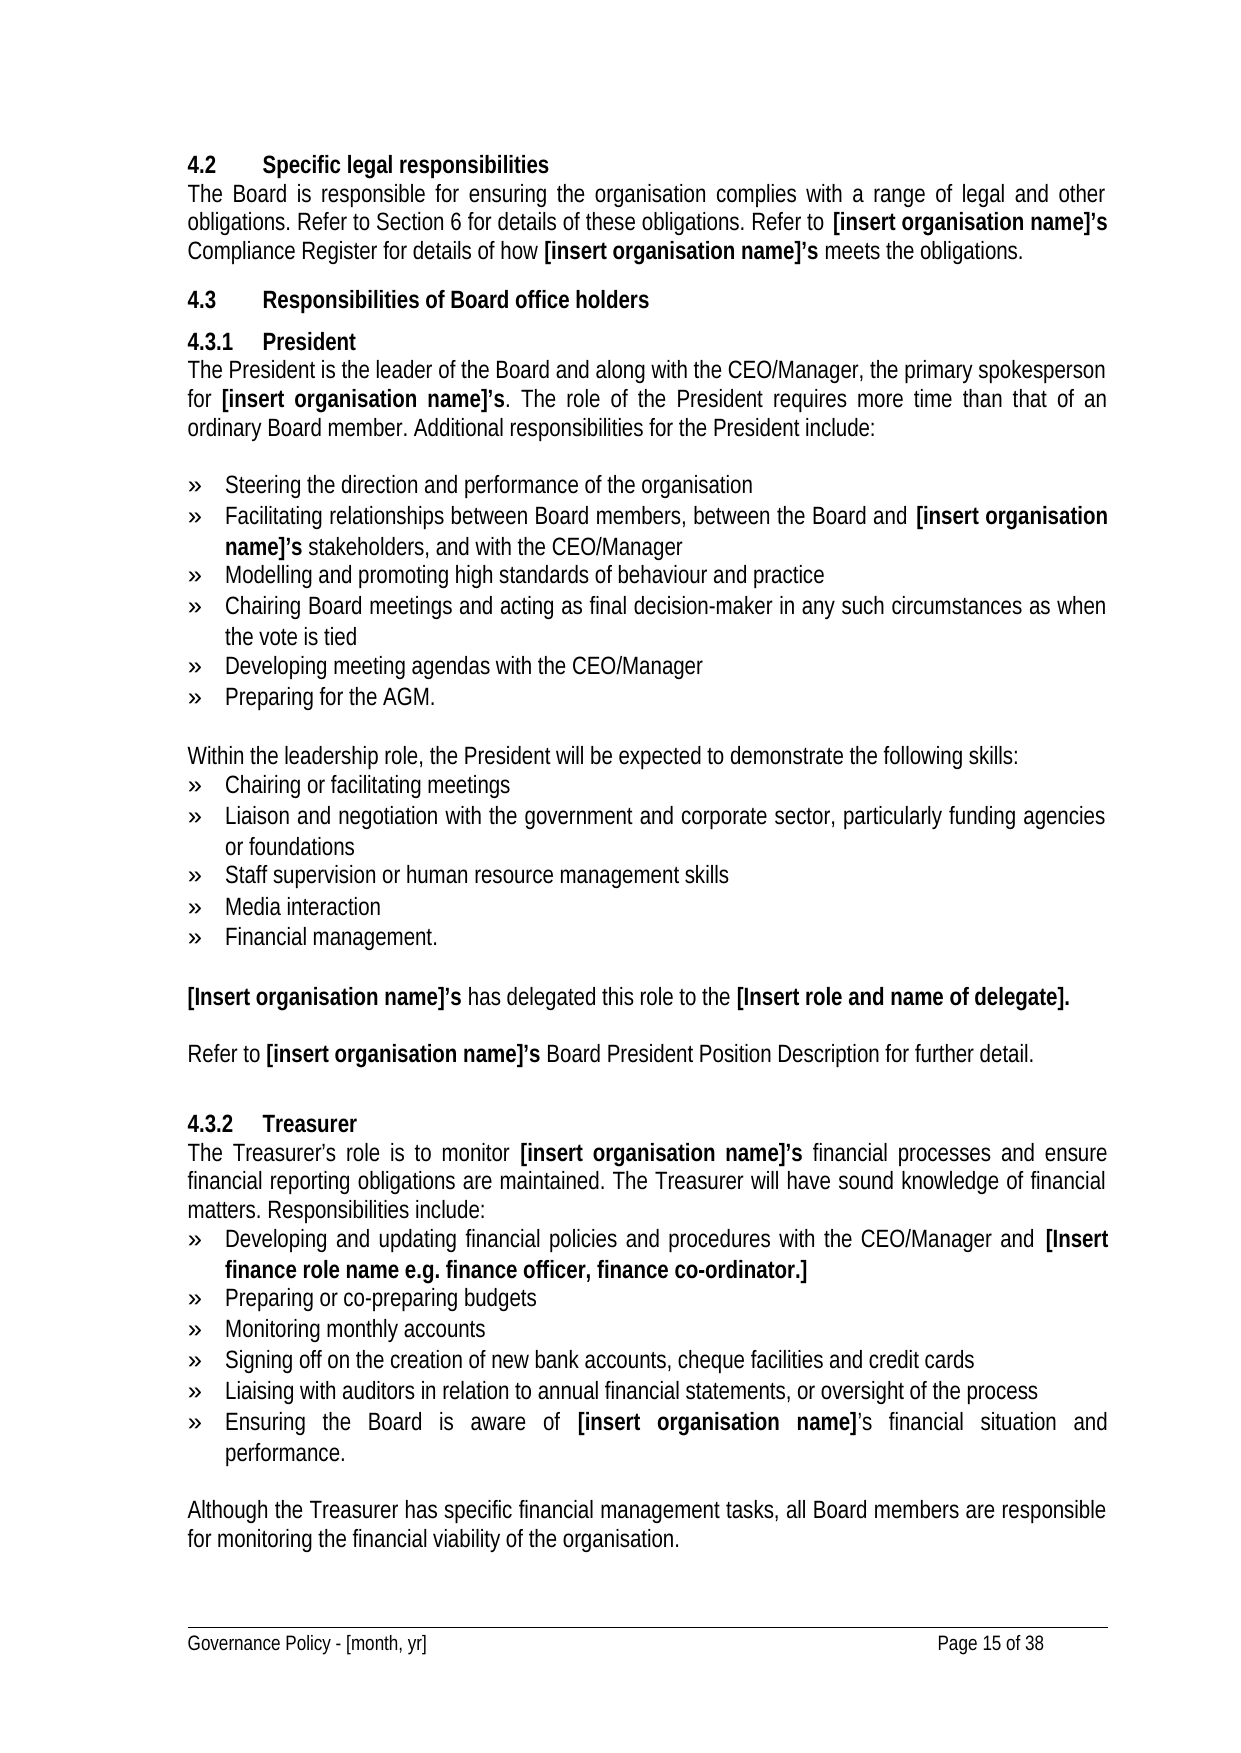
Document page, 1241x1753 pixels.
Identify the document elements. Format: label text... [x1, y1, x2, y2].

text Although the Treasurer has specific financial management tasks, all Board members are responsible for monitoring the financial viability of the organisation. [187, 1495, 1108, 1552]
text Refer to [insert organisation name]’s Board President Position Description for further detail. [187, 1039, 1108, 1068]
list Preparing or co-preparing budgets [187, 1283, 1108, 1314]
list Steering the direction and performance of the organisation [187, 470, 1108, 501]
list Media interaction [187, 891, 1108, 922]
list Signing off on the creation of new bank accounts, cheque facilities and credit cards [187, 1345, 1108, 1376]
subtitle 4.2 Specific legal responsibilities [187, 150, 1108, 179]
text Within the leadership role, the President will be expected to demonstrate the following skills: [187, 741, 1108, 770]
list Chairing or facilitating meetings [187, 770, 1108, 801]
list Developing and updating financial policies and procedures with the CEO/Manager and [Insert finance role name e.g. finance officer, finance co-ordinator.] [187, 1224, 1108, 1283]
list Financial management. [187, 922, 1108, 953]
list Ensuring the Board is aware of [insert organisation name]’s financial situation and performance. [187, 1407, 1108, 1467]
subtitle 4.3 Responsibilities of Board office holders [187, 285, 1108, 314]
text The Treasurer’s role is to monitor [insert organisation name]’s financial processes and ensure financial reporting obligations are maintained. The Treasurer will have sound knowledge of financial matters. Responsibilities include: [187, 1138, 1108, 1224]
list Developing meeting agendas with the CEO/Manager [187, 651, 1108, 682]
list Facilitating relationships between Board members, between the Board and [insert organisation name]’s stakeholders, and with the CEO/Manager [187, 501, 1108, 560]
list Liaising with auditors in relation to annual financial statements, or oversight of the process [187, 1376, 1108, 1407]
subtitle 4.3.1 President [187, 327, 1108, 355]
list Modelling and promoting high standards of behaviour and practice [187, 560, 1108, 591]
text The Board is responsible for ensuring the organisation complies with a range of legal and other obligations. Refer to Section 6 for details of these obligations. Refer to [insert organisation name]’s Compliance Register for details of how [insert organisation name]’s meets the obligations. [187, 179, 1108, 264]
list Liaison and negotiation with the government and corporate sector, particularly funding agencies or foundations [187, 801, 1108, 861]
list Preparing for the AGM. [187, 682, 1108, 713]
subtitle 4.3.2 Treasurer [187, 1109, 1108, 1138]
list Monitoring monthly accounts [187, 1314, 1108, 1345]
text The President is the leader of the Board and along with the CEO/Manager, the primary spokesperson for [insert organisation name]’s. The role of the President requires more time than that of an ordinary Board member. Additional responsibilities for the President include: [187, 355, 1108, 441]
list Chairing Board meetings and acting as final decision-maker in any such circumstances as when the vote is tied [187, 591, 1108, 651]
list Staff supervision or human resource management skills [187, 861, 1108, 891]
text [Insert organisation name]’s has delegated this role to the [Insert role and name of delegate]. [187, 982, 1108, 1011]
